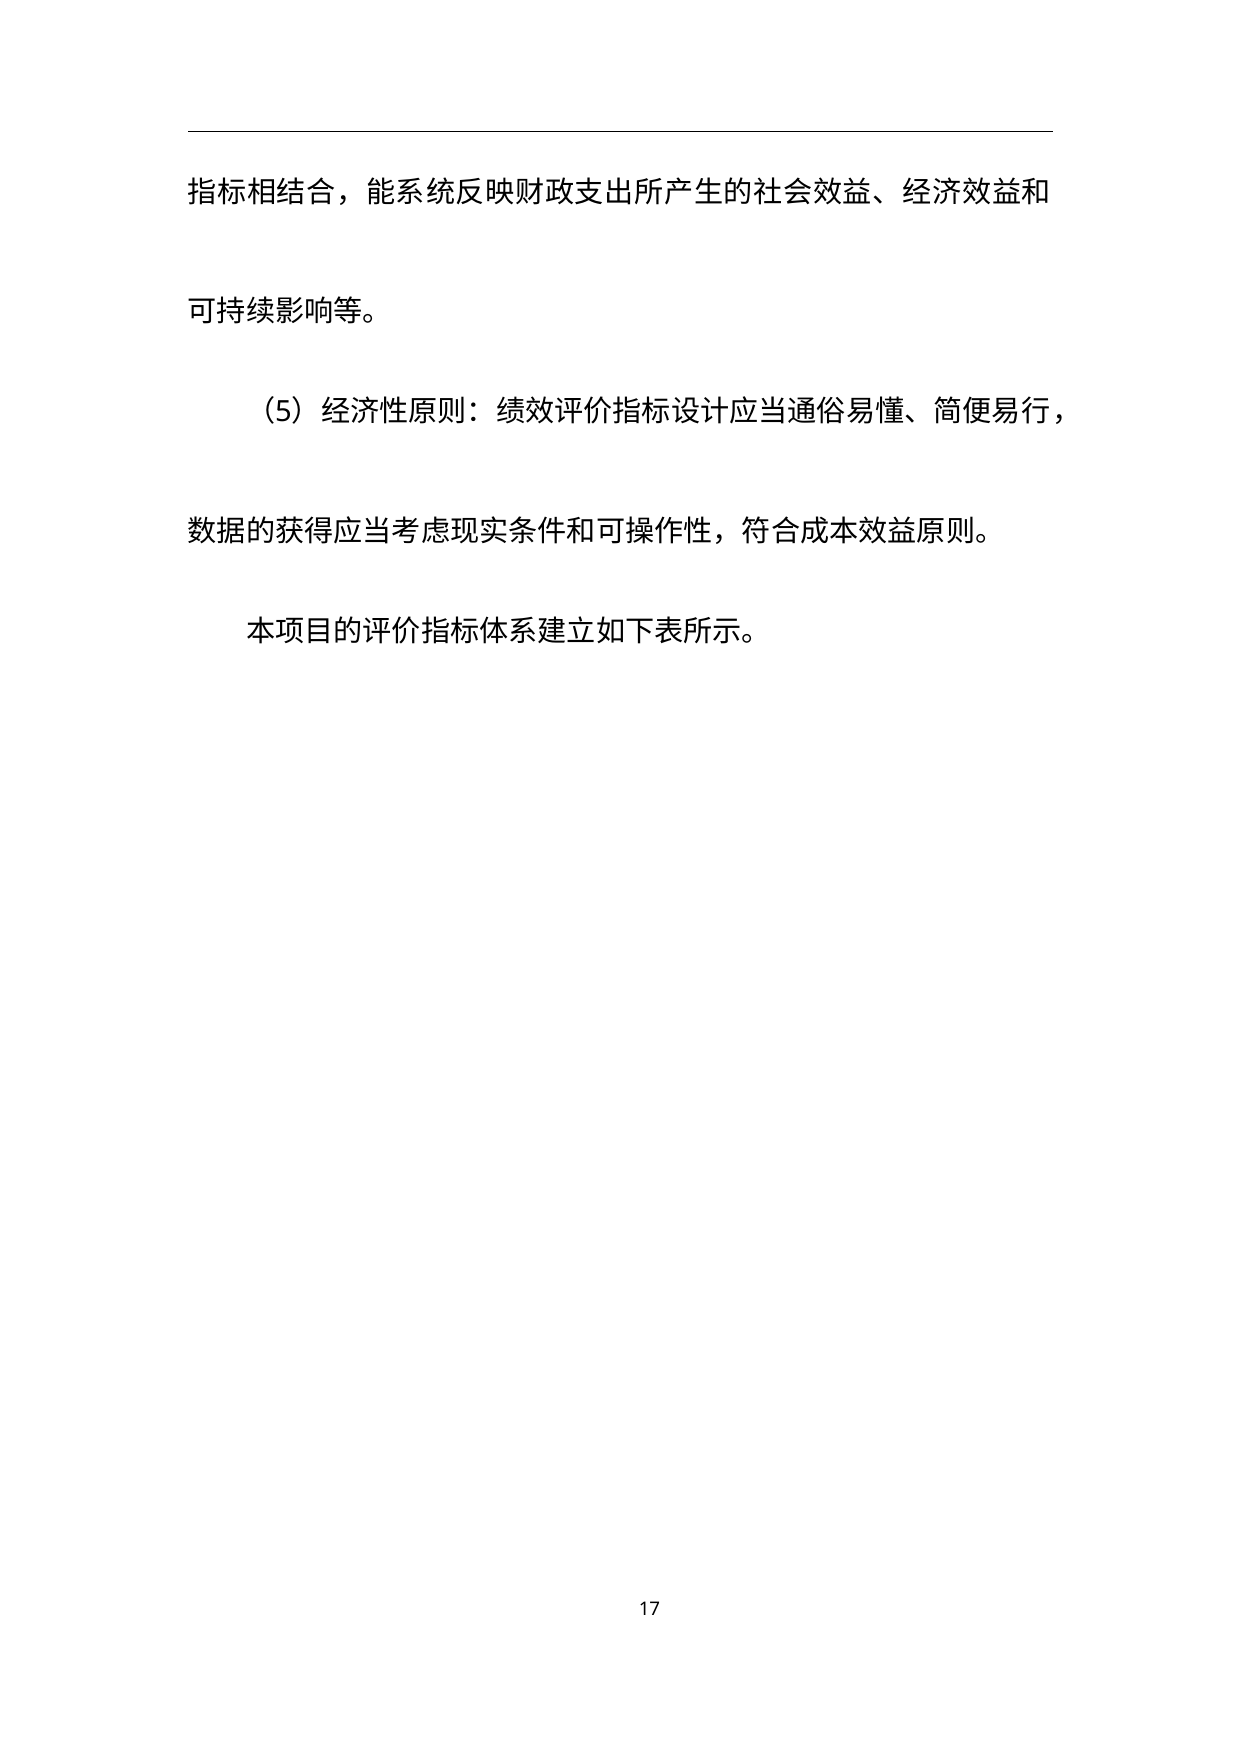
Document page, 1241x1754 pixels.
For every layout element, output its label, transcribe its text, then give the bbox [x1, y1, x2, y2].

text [187, 150, 1053, 348]
text 本项目的评价指标体系建立如下表所示。 [187, 589, 1053, 668]
text （5）经济性原则：绩效评价指标设计应当通俗易懂、简便易行，数据的获得应当考虑现实条件和可操作性，符合成本效益原则。 [187, 369, 1053, 568]
